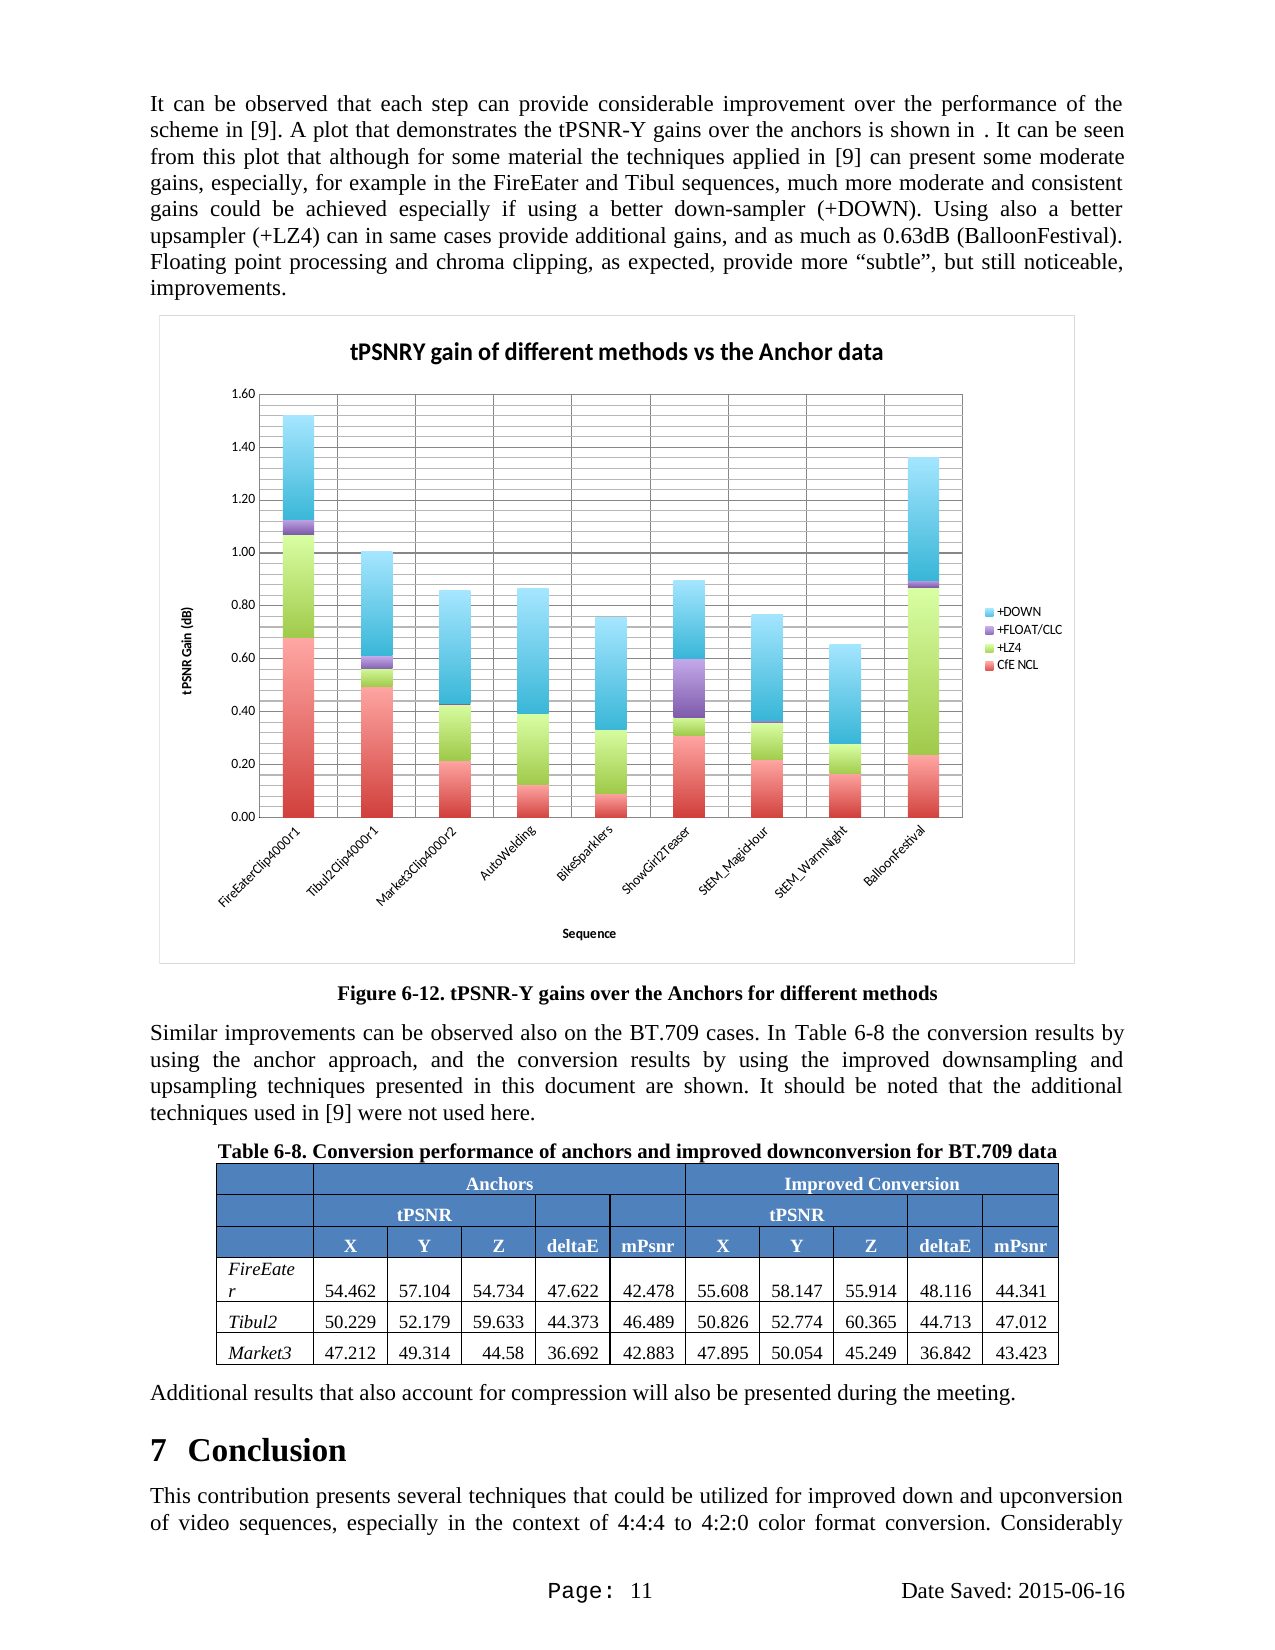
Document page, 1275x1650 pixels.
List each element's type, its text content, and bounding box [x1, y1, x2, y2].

table_cell Tibul2 [217, 1302, 313, 1332]
table_cell [983, 1195, 1058, 1226]
table_cell Z [462, 1227, 535, 1257]
table_cell 47.212 [314, 1333, 387, 1363]
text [150, 1483, 1125, 1535]
table_cell deltaE [908, 1227, 982, 1257]
table_cell tPSNR [314, 1195, 535, 1226]
table_cell [536, 1195, 609, 1226]
table_header Improved Conversion [686, 1164, 1058, 1194]
table_cell [217, 1195, 313, 1226]
table_cell X [686, 1227, 759, 1257]
table_cell FireEater [217, 1258, 313, 1301]
table_cell 44.713 [908, 1302, 982, 1332]
table_cell 50.054 [760, 1333, 833, 1363]
table_cell 50.229 [314, 1302, 387, 1332]
table_cell 43.423 [983, 1333, 1058, 1363]
table_cell Z [834, 1227, 907, 1257]
table_cell 57.104 [388, 1258, 461, 1301]
table_cell [908, 1195, 982, 1226]
table_cell Y [388, 1227, 461, 1257]
text Additional results that also account for compression will also be presented during the meeting. [150, 1379, 1125, 1405]
table_cell Y [760, 1227, 833, 1257]
table_header [217, 1164, 313, 1194]
subtitle Conclusion [150, 1430, 1125, 1468]
table_cell deltaE [536, 1227, 609, 1257]
table_cell 59.633 [462, 1302, 535, 1332]
table_cell 36.842 [908, 1333, 982, 1363]
table_cell 54.462 [314, 1258, 387, 1301]
table_cell 50.826 [686, 1302, 759, 1332]
table_cell 42.478 [611, 1258, 685, 1301]
table_cell 49.314 [388, 1333, 461, 1363]
table_cell 42.883 [611, 1333, 685, 1363]
table_cell mPsnr [611, 1227, 685, 1257]
table_cell 44.341 [983, 1258, 1058, 1301]
table_cell X [314, 1227, 387, 1257]
table_cell 55.914 [834, 1258, 907, 1301]
table_cell 47.012 [983, 1302, 1058, 1332]
table_cell 52.774 [760, 1302, 833, 1332]
table_cell tPSNR [686, 1195, 907, 1226]
table_cell [611, 1195, 685, 1226]
table_cell 48.116 [908, 1258, 982, 1301]
table_cell [217, 1227, 313, 1257]
table_cell mPsnr [983, 1227, 1058, 1257]
table_cell 55.608 [686, 1258, 759, 1301]
table_cell 36.692 [536, 1333, 609, 1363]
table_cell Market3 [217, 1333, 313, 1363]
table_cell 60.365 [834, 1302, 907, 1332]
table_cell 46.489 [611, 1302, 685, 1332]
table_cell 45.249 [834, 1333, 907, 1363]
table_header Anchors [314, 1164, 685, 1194]
table_cell 44.58 [462, 1333, 535, 1363]
table_cell 44.373 [536, 1302, 609, 1332]
table_cell 58.147 [760, 1258, 833, 1301]
table_cell 54.734 [462, 1258, 535, 1301]
table_cell 47.895 [686, 1333, 759, 1363]
table_cell 52.179 [388, 1302, 461, 1332]
table_cell 47.622 [536, 1258, 609, 1301]
